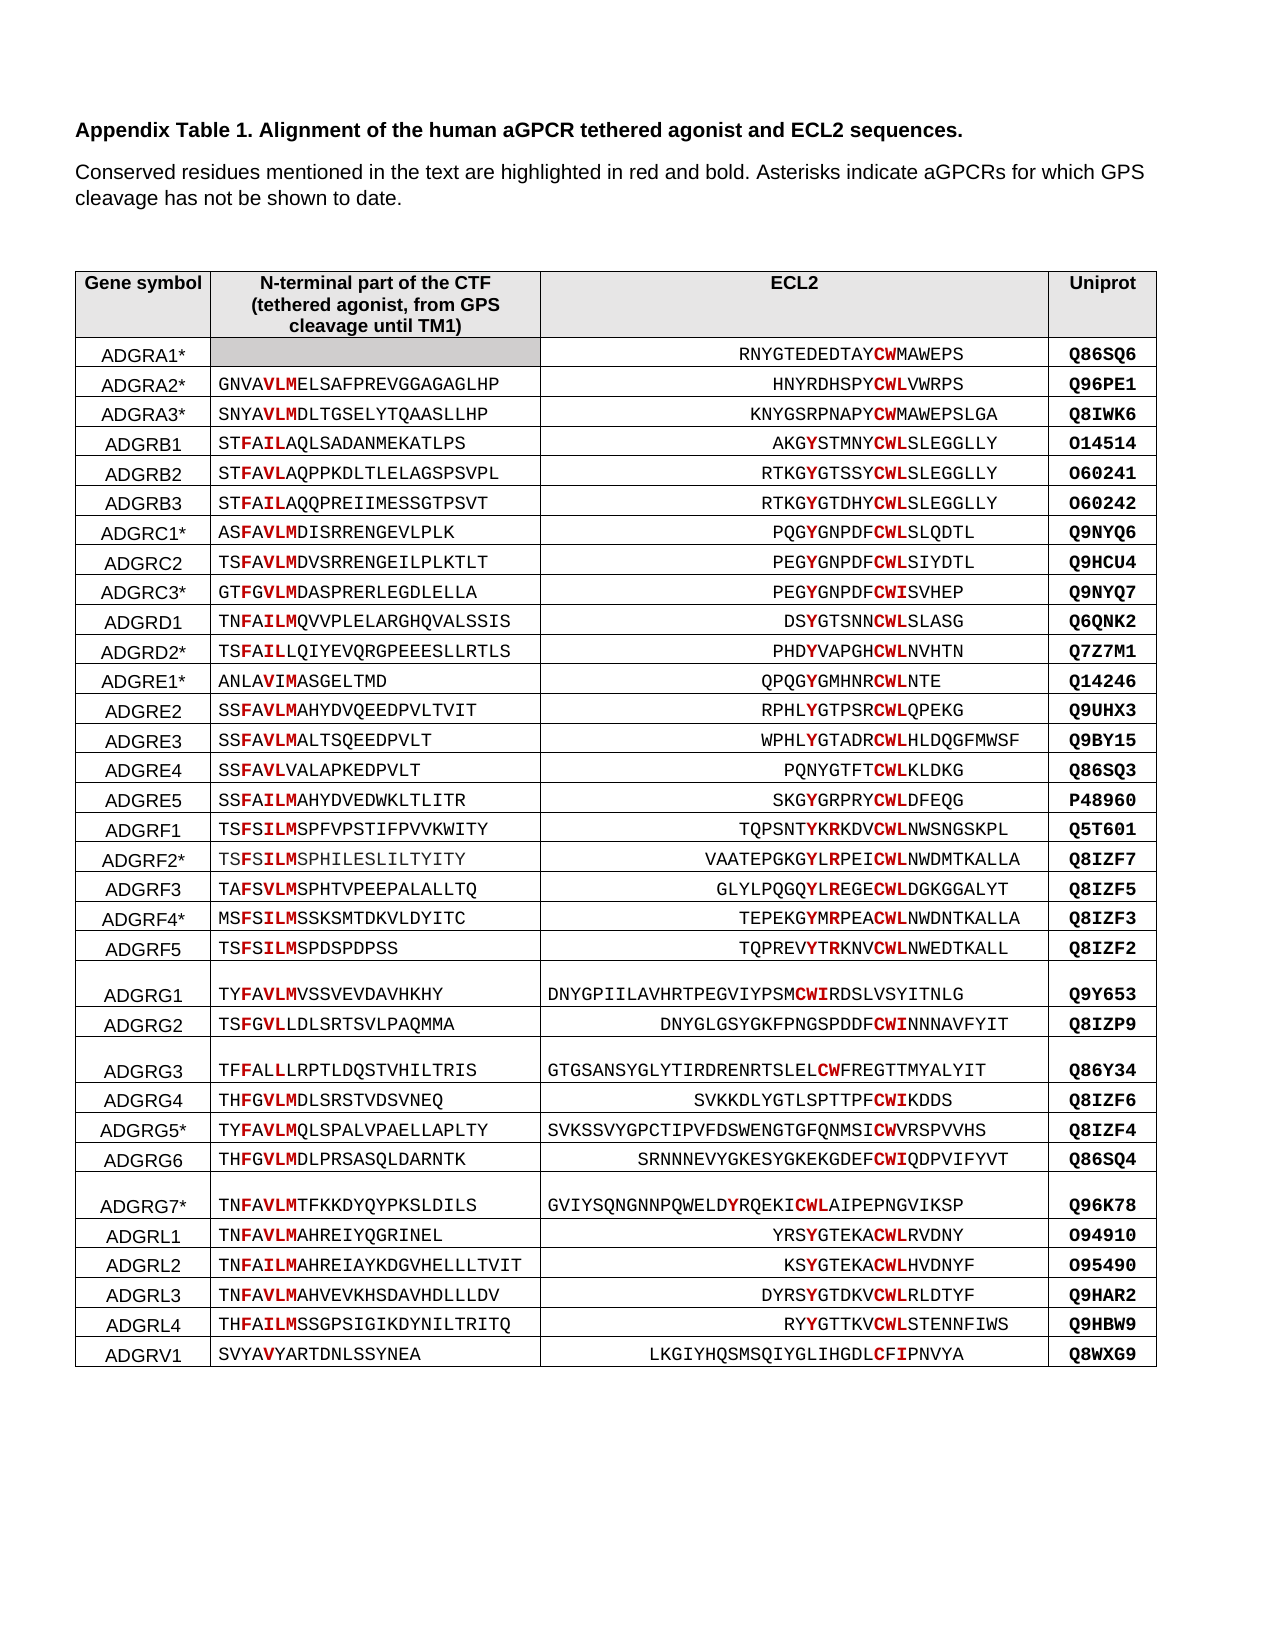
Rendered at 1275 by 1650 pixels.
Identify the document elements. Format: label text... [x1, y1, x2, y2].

table_cell STFAILAQLSADANMEKATLPS [211, 427, 540, 455]
table_cell RYYGTTKVCWLSTENNFIWS [541, 1308, 1048, 1336]
table_cell LKGIYHQSMSQIYGLIHGDLCFIPNVYA [541, 1337, 1048, 1366]
table_cell ADGRG3 [76, 1037, 210, 1082]
table_cell Q5T601 [1049, 813, 1156, 841]
table_cell Q7Z7M1 [1049, 635, 1156, 663]
table_cell ADGRC3* [76, 575, 210, 604]
table_cell ADGRE4 [76, 753, 210, 782]
table_cell GVIYSQNGNNPQWELDYRQEKICWLAIPEPNGVIKSP [541, 1172, 1048, 1217]
table_cell ADGRD2* [76, 635, 210, 663]
table_cell Q9NYQ7 [1049, 575, 1156, 604]
table_cell TEPEKGYMRPEACWLNWDNTKALLA [541, 902, 1048, 930]
table_cell ADGRL1 [76, 1219, 210, 1247]
table_cell TFFALLLRPTLDQSTVHILTRIS [211, 1037, 540, 1082]
table_cell GTFGVLMDASPRERLEGDLELLA [211, 575, 540, 604]
table_cell Q8IZF2 [1049, 931, 1156, 960]
table_cell Q86SQ3 [1049, 753, 1156, 782]
table_cell ADGRF2* [76, 842, 210, 871]
table_cell PEGYGNPDFCWLSIYDTL [541, 545, 1048, 574]
table_cell DSYGTSNNCWLSLASG [541, 605, 1048, 633]
table_cell ADGRG7* [76, 1172, 210, 1217]
table_cell O60242 [1049, 486, 1156, 515]
table_cell O95490 [1049, 1248, 1156, 1277]
table_cell TNFAILMQVVPLELARGHQVALSSIS [211, 605, 540, 633]
table_cell ADGRL3 [76, 1278, 210, 1307]
table_cell Q96K78 [1049, 1172, 1156, 1217]
table_cell TQPSNTYKRKDVCWLNWSNGSKPL [541, 813, 1048, 841]
table_cell ADGRG5* [76, 1113, 210, 1142]
table_cell [211, 338, 540, 366]
table_cell TNFAVLMAHVEVKHSDAVHDLLLDV [211, 1278, 540, 1307]
table_cell Q8IZF6 [1049, 1083, 1156, 1112]
table_cell SVKSSVYGPCTIPVFDSWENGTGFQNMSICWVRSPVVHS [541, 1113, 1048, 1142]
table_cell Q9HBW9 [1049, 1308, 1156, 1336]
table_cell ADGRB1 [76, 427, 210, 455]
table_cell ADGRF4* [76, 902, 210, 930]
table_cell Q9Y653 [1049, 961, 1156, 1006]
table_cell RNYGTEDEDTAYCWMAWEPS [541, 338, 1048, 366]
table_cell ADGRG4 [76, 1083, 210, 1112]
table_cell TYFAVLMQLSPALVPAELLAPLTY [211, 1113, 540, 1142]
table_header N-terminal part of the CTF (tethered agonist, from GPS cleavage until TM1) [211, 272, 540, 337]
table_cell Q8IZF5 [1049, 872, 1156, 901]
table_cell ADGRG1 [76, 961, 210, 1006]
table_cell SSFAVLMALTSQEEDPVLT [211, 724, 540, 752]
table_cell VAATEPGKGYLRPEICWLNWDMTKALLA [541, 842, 1048, 871]
table_cell HNYRDHSPYCWLVWRPS [541, 367, 1048, 396]
table_cell MSFSILMSSKSMTDKVLDYITC [211, 902, 540, 930]
table_cell ADGRE2 [76, 694, 210, 722]
table_cell SVYAVYARTDNLSSYNEA [211, 1337, 540, 1366]
table_cell RPHLYGTPSRCWLQPEKG [541, 694, 1048, 722]
table_cell ADGRC1* [76, 516, 210, 544]
table_cell Q8IZP9 [1049, 1007, 1156, 1036]
table_cell TNFAVLMTFKKDYQYPKSLDILS [211, 1172, 540, 1217]
table_cell Q8IWK6 [1049, 397, 1156, 426]
table_cell SVKKDLYGTLSPTTPFCWIKDDS [541, 1083, 1048, 1112]
table_cell ADGRD1 [76, 605, 210, 633]
table_cell THFGVLMDLPRSASQLDARNTK [211, 1143, 540, 1171]
text Appendix Table 1. Alignment of the human aGPCR tethered agonist and ECL2 sequences. [75, 117, 1200, 141]
table_cell TNFAVLMAHREIYQGRINEL [211, 1219, 540, 1247]
text Conserved residues mentioned in the text are highlighted in red and bold. Asterisks indicate aGPCRs for which GPS cleavage has not be shown to date. [75, 160, 1200, 210]
table_cell TYFAVLMVSSVEVDAVHKHY [211, 961, 540, 1006]
table_cell PQNYGTFTCWLKLDKG [541, 753, 1048, 782]
table_cell ADGRL2 [76, 1248, 210, 1277]
table_cell KSYGTEKACWLHVDNYF [541, 1248, 1048, 1277]
table_cell ADGRA2* [76, 367, 210, 396]
table_cell Q9HAR2 [1049, 1278, 1156, 1307]
table_cell Q8IZF3 [1049, 902, 1156, 930]
table_cell P48960 [1049, 783, 1156, 812]
table_cell ADGRE5 [76, 783, 210, 812]
table_cell TSFAVLMDVSRRENGEILPLKTLT [211, 545, 540, 574]
table_cell ASFAVLMDISRRENGEVLPLK [211, 516, 540, 544]
table_cell KNYGSRPNAPYCWMAWEPSLGA [541, 397, 1048, 426]
table_cell PHDYVAPGHCWLNVHTN [541, 635, 1048, 663]
table_cell Q86SQ4 [1049, 1143, 1156, 1171]
table_cell ADGRF1 [76, 813, 210, 841]
table_cell SSFAVLVALAPKEDPVLT [211, 753, 540, 782]
table_cell RTKGYGTSSYCWLSLEGGLLY [541, 456, 1048, 485]
table_cell GNVAVLMELSAFPREVGGAGAGLHP [211, 367, 540, 396]
table_cell Q6QNK2 [1049, 605, 1156, 633]
table_cell ADGRV1 [76, 1337, 210, 1366]
table_cell Q86Y34 [1049, 1037, 1156, 1082]
table_cell Q86SQ6 [1049, 338, 1156, 366]
table_cell TSFGVLLDLSRTSVLPAQMMA [211, 1007, 540, 1036]
table_cell ADGRA3* [76, 397, 210, 426]
table_cell GLYLPQGQYLREGECWLDGKGGALYT [541, 872, 1048, 901]
table_header Gene symbol [76, 272, 210, 337]
table_cell ADGRB3 [76, 486, 210, 515]
table_cell SKGYGRPRYCWLDFEQG [541, 783, 1048, 812]
table_cell THFGVLMDLSRSTVDSVNEQ [211, 1083, 540, 1112]
table_cell ADGRB2 [76, 456, 210, 485]
table_cell Q9NYQ6 [1049, 516, 1156, 544]
table_cell DYRSYGTDKVCWLRLDTYF [541, 1278, 1048, 1307]
table_cell TAFSVLMSPHTVPEEPALALLTQ [211, 872, 540, 901]
table_cell SNYAVLMDLTGSELYTQAASLLHP [211, 397, 540, 426]
table_cell ADGRG6 [76, 1143, 210, 1171]
table_cell O60241 [1049, 456, 1156, 485]
table_cell RTKGYGTDHYCWLSLEGGLLY [541, 486, 1048, 515]
table_cell Q8IZF4 [1049, 1113, 1156, 1142]
table_cell ADGRF5 [76, 931, 210, 960]
table_cell O94910 [1049, 1219, 1156, 1247]
table_cell Q8WXG9 [1049, 1337, 1156, 1366]
table_cell TSFAILLQIYEVQRGPEEESLLRTLS [211, 635, 540, 663]
table_cell ADGRE3 [76, 724, 210, 752]
table_cell Q96PE1 [1049, 367, 1156, 396]
table_cell ADGRG2 [76, 1007, 210, 1036]
table_cell ADGRC2 [76, 545, 210, 574]
table_cell TSFSILMSPDSPDPSS [211, 931, 540, 960]
table_cell DNYGLGSYGKFPNGSPDDFCWINNNAVFYIT [541, 1007, 1048, 1036]
table_cell DNYGPIILAVHRTPEGVIYPSMCWIRDSLVSYITNLG [541, 961, 1048, 1006]
table_cell ADGRE1* [76, 664, 210, 693]
table_cell ADGRF3 [76, 872, 210, 901]
table_header ECL2 [541, 272, 1048, 337]
table_cell Q9UHX3 [1049, 694, 1156, 722]
table_cell STFAVLAQPPKDLTLELAGSPSVPL [211, 456, 540, 485]
table_cell Q8IZF7 [1049, 842, 1156, 871]
table_cell TSFSILMSPHILESLILTYITY [211, 842, 540, 871]
table_cell Q9BY15 [1049, 724, 1156, 752]
table_cell Q9HCU4 [1049, 545, 1156, 574]
table_cell ADGRA1* [76, 338, 210, 366]
table_cell PQGYGNPDFCWLSLQDTL [541, 516, 1048, 544]
table_cell TNFAILMAHREIAYKDGVHELLLTVIT [211, 1248, 540, 1277]
table_cell ANLAVIMASGELTMD [211, 664, 540, 693]
table_cell YRSYGTEKACWLRVDNY [541, 1219, 1048, 1247]
table_header Uniprot [1049, 272, 1156, 337]
table_cell SSFAVLMAHYDVQEEDPVLTVIT [211, 694, 540, 722]
table_cell WPHLYGTADRCWLHLDQGFMWSF [541, 724, 1048, 752]
table_cell AKGYSTMNYCWLSLEGGLLY [541, 427, 1048, 455]
table_cell GTGSANSYGLYTIRDRENRTSLELCWFREGTTMYALYIT [541, 1037, 1048, 1082]
table_cell SSFAILMAHYDVEDWKLTLITR [211, 783, 540, 812]
table_cell STFAILAQQPREIIMESSGTPSVT [211, 486, 540, 515]
table_cell O14514 [1049, 427, 1156, 455]
table_cell SRNNNEVYGKESYGKEKGDEFCWIQDPVIFYVT [541, 1143, 1048, 1171]
table_cell QPQGYGMHNRCWLNTE [541, 664, 1048, 693]
table_cell ADGRL4 [76, 1308, 210, 1336]
table_cell Q14246 [1049, 664, 1156, 693]
table_cell THFAILMSSGPSIGIKDYNILTRITQ [211, 1308, 540, 1336]
table_cell TSFSILMSPFVPSTIFPVVKWITY [211, 813, 540, 841]
table_cell PEGYGNPDFCWISVHEP [541, 575, 1048, 604]
table_cell TQPREVYTRKNVCWLNWEDTKALL [541, 931, 1048, 960]
